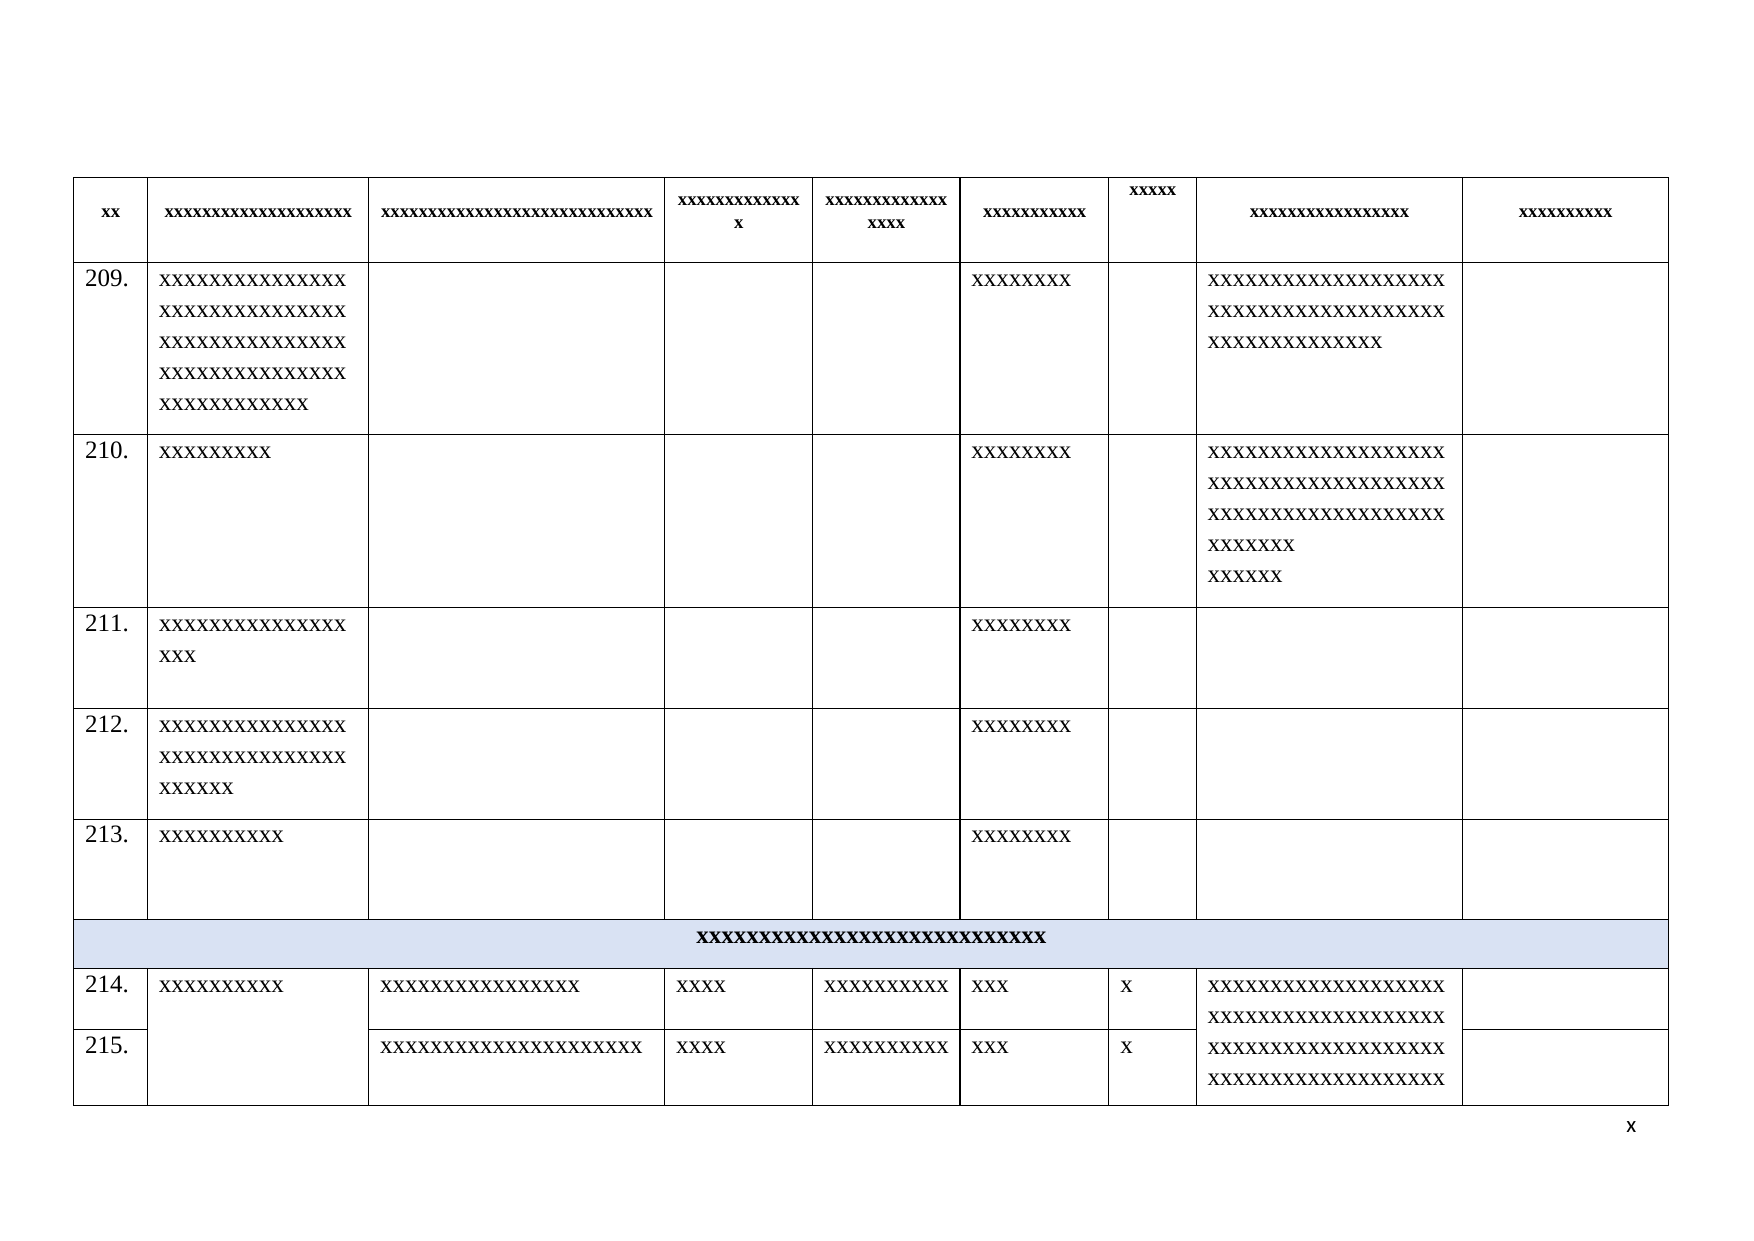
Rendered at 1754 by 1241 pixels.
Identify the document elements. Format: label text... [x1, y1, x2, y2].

table_cell [369, 820, 664, 919]
table_cell x [1109, 969, 1196, 1029]
table_header xxxxxxxxxxxxxxxxx [1197, 178, 1462, 262]
table_cell [1109, 820, 1196, 919]
table_cell [1197, 608, 1462, 708]
table_cell [74, 820, 147, 919]
table_cell x [1109, 1030, 1196, 1105]
table_cell [813, 820, 959, 919]
table_cell [1109, 263, 1196, 434]
table_header xxxxxxxxxx [1463, 178, 1668, 262]
table_cell [74, 608, 147, 708]
table_cell [1197, 820, 1462, 919]
table_cell [1463, 435, 1668, 607]
table_cell [1463, 969, 1668, 1029]
table_cell xxxxxxxxxxxxxxxx [369, 969, 664, 1029]
table_cell [369, 435, 664, 607]
table_cell xxxxxxxxx [148, 435, 368, 607]
table_cell [813, 263, 959, 434]
table_header xxxxxxxxxxxxxxxxx [813, 178, 959, 262]
table_cell [1109, 608, 1196, 708]
table_cell [74, 435, 147, 607]
table_cell [74, 1030, 147, 1105]
table_cell [813, 709, 959, 818]
table_cell [1463, 820, 1668, 919]
table_cell [1463, 608, 1668, 708]
table_cell [813, 435, 959, 607]
table_header xx [74, 178, 147, 262]
table_cell xxx [961, 969, 1108, 1029]
table_cell xxxxxxxxxxxxxxxxxxxxxxxxxxxxxxxxxxxxxxxxxxxxxxxxxxxxxxxxxxxxxxxxxxxxxxxxxxxxxxxxxxxxxxxxxxxxxxxxxxxxxxxxx [1197, 969, 1462, 1105]
table_cell [369, 263, 664, 434]
table_header xxxxxxxxxxxxxxxxxxxxxxxxxxxxx [369, 178, 664, 262]
table_cell xxxxxxxxxx [148, 969, 368, 1105]
table_cell [665, 263, 812, 434]
table_cell xxxxxxxx [961, 435, 1108, 607]
table_cell [74, 263, 147, 434]
table_cell [1463, 709, 1668, 818]
table_cell [1197, 709, 1462, 818]
table_cell [1463, 263, 1668, 434]
table_cell xxxxxxxxxxxxxxxxxxxxxxxxxxxxxxxxxxxxxxxxxxxxxxxxxxxxxxxxxxxxxxxx xxxxxx [1197, 435, 1462, 607]
table_cell xxx [961, 1030, 1108, 1105]
table_cell xxxx [665, 1030, 812, 1105]
table_cell [665, 820, 812, 919]
table_cell xxxxxxxx [961, 263, 1108, 434]
table_header xxxxxxxxxxxxxx [665, 178, 812, 262]
table_cell [1109, 709, 1196, 818]
table_cell [665, 608, 812, 708]
table_cell xxxxxxxxxxxxxxxxxxxxxxxxxxxxxxxxxxxxxxxxxxxxxxxxxxxxxxxxxxxxxxxxxxxxxxxx [148, 263, 368, 434]
table_cell [369, 608, 664, 708]
table_cell xxxxxxxxxxxxxxxxxxxxxxxxxxxxxxxxxxxx [148, 709, 368, 818]
table_cell xxxxxxxxxx [813, 969, 959, 1029]
table_cell xxxxxxxxxx [813, 1030, 959, 1105]
table_cell xxxxxxxxxx [148, 820, 368, 919]
table_cell [369, 709, 664, 818]
table_header xxxxx [1109, 178, 1196, 262]
table_cell [813, 608, 959, 708]
table_cell [1463, 1030, 1668, 1105]
table_header xxxxxxxxxxx [961, 178, 1108, 262]
table_cell xxxxxxxxxxxxxxxxxx [148, 608, 368, 708]
table_cell xxxx [665, 969, 812, 1029]
table_cell xxxxxxxx [961, 820, 1108, 919]
table_cell xxxxxxxxxxxxxxxxxxxxx [369, 1030, 664, 1105]
table_header xxxxxxxxxxxxxxxxxxxx [148, 178, 368, 262]
table_cell [74, 969, 147, 1029]
table_cell xxxxxxxx [961, 608, 1108, 708]
table_cell xxxxxxxxxxxxxxxxxxxxxxxxxxxx [74, 920, 1668, 968]
table_cell [1109, 435, 1196, 607]
table_cell xxxxxxxxxxxxxxxxxxxxxxxxxxxxxxxxxxxxxxxxxxxxxxxxxxxx [1197, 263, 1462, 434]
table_cell [665, 709, 812, 818]
table_cell [665, 435, 812, 607]
table_cell xxxxxxxx [961, 709, 1108, 818]
table_cell [74, 709, 147, 818]
